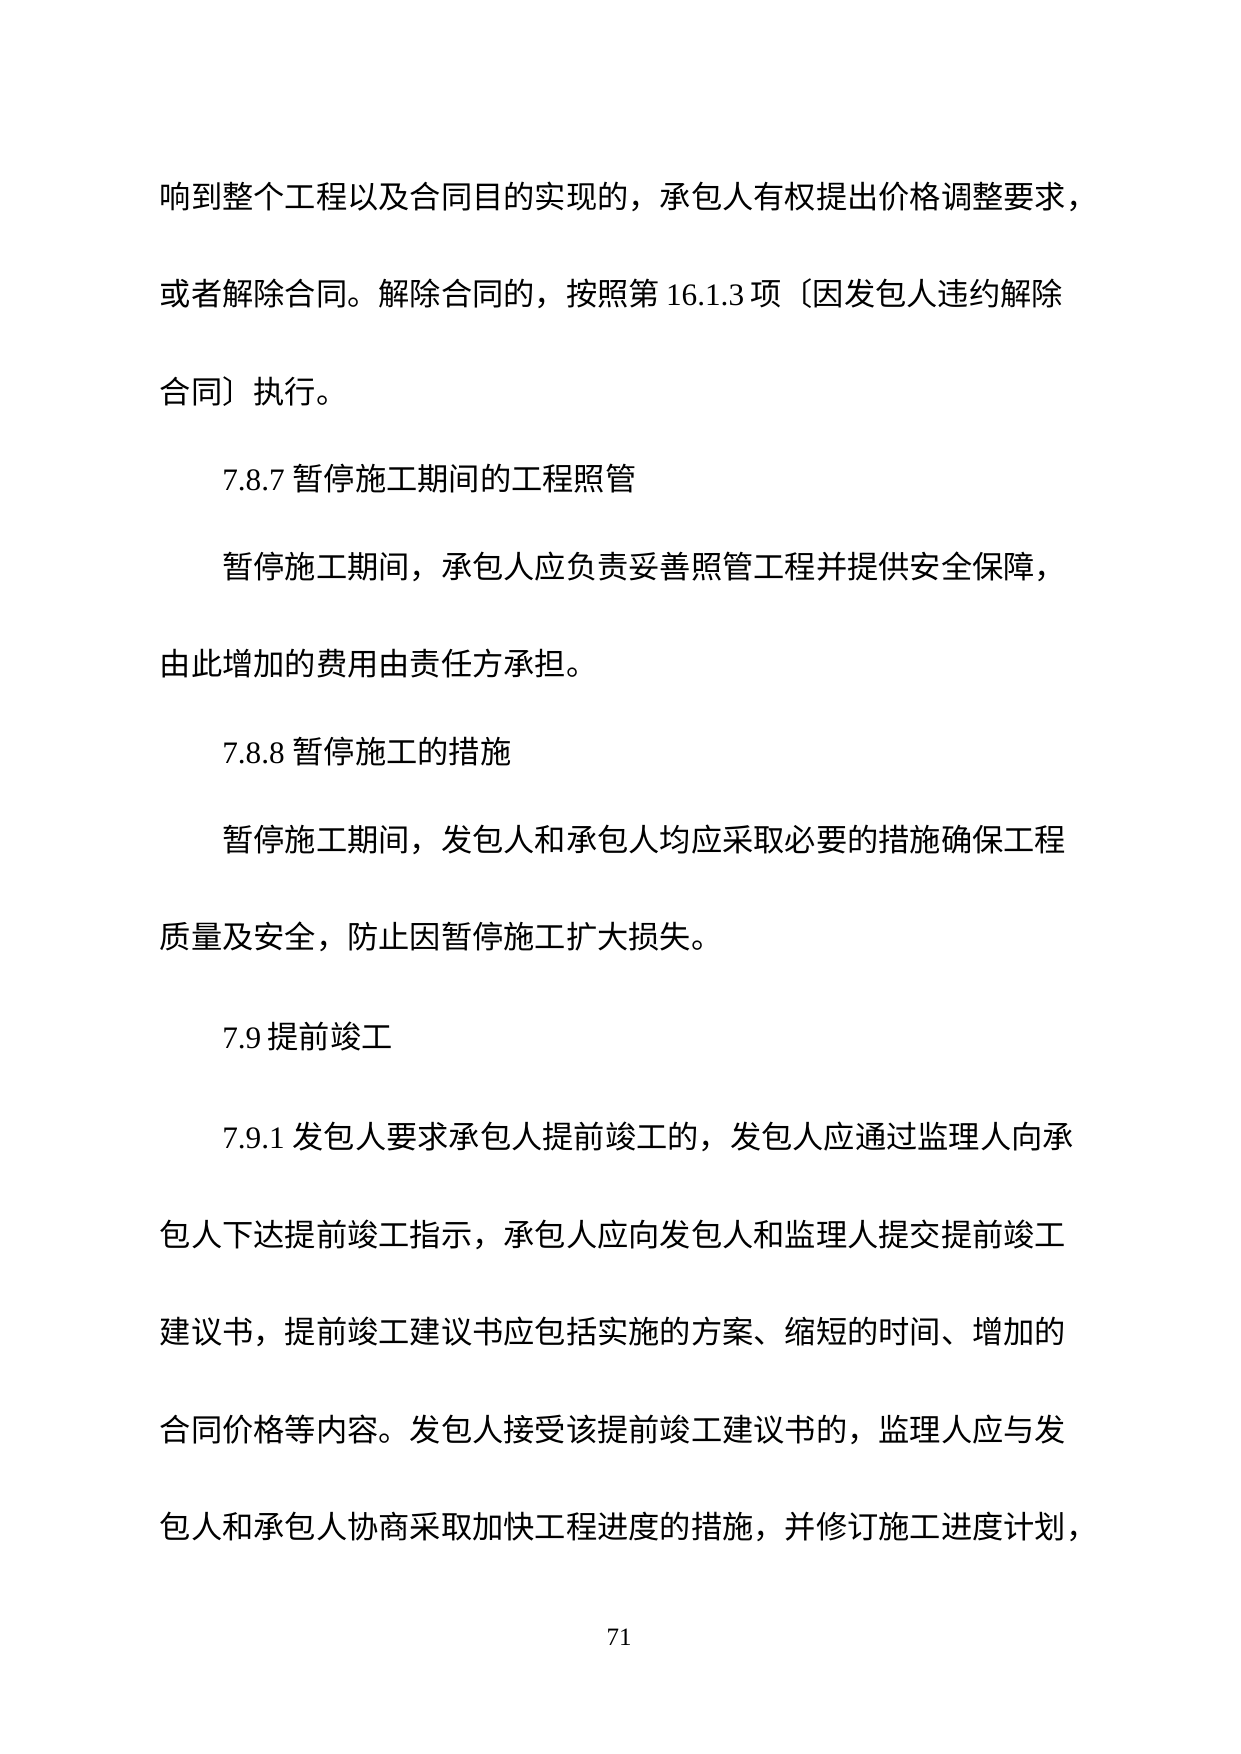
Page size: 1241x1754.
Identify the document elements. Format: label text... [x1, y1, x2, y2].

text 暂停施工期间，承包人应负责妥善照管工程并提供安全保障，由此增加的费用由责任方承担。 [159, 532, 1078, 695]
text 7.8.8 暂停施工的措施 [159, 717, 1078, 782]
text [159, 162, 1078, 422]
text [159, 1103, 1078, 1558]
subtitle 7.9提前竣工 [159, 1002, 1078, 1067]
text 7.8.7 暂停施工期间的工程照管 [161, 444, 1078, 509]
text 暂停施工期间，发包人和承包人均应采取必要的措施确保工程质量及安全，防止因暂停施工扩大损失。 [159, 805, 1078, 967]
